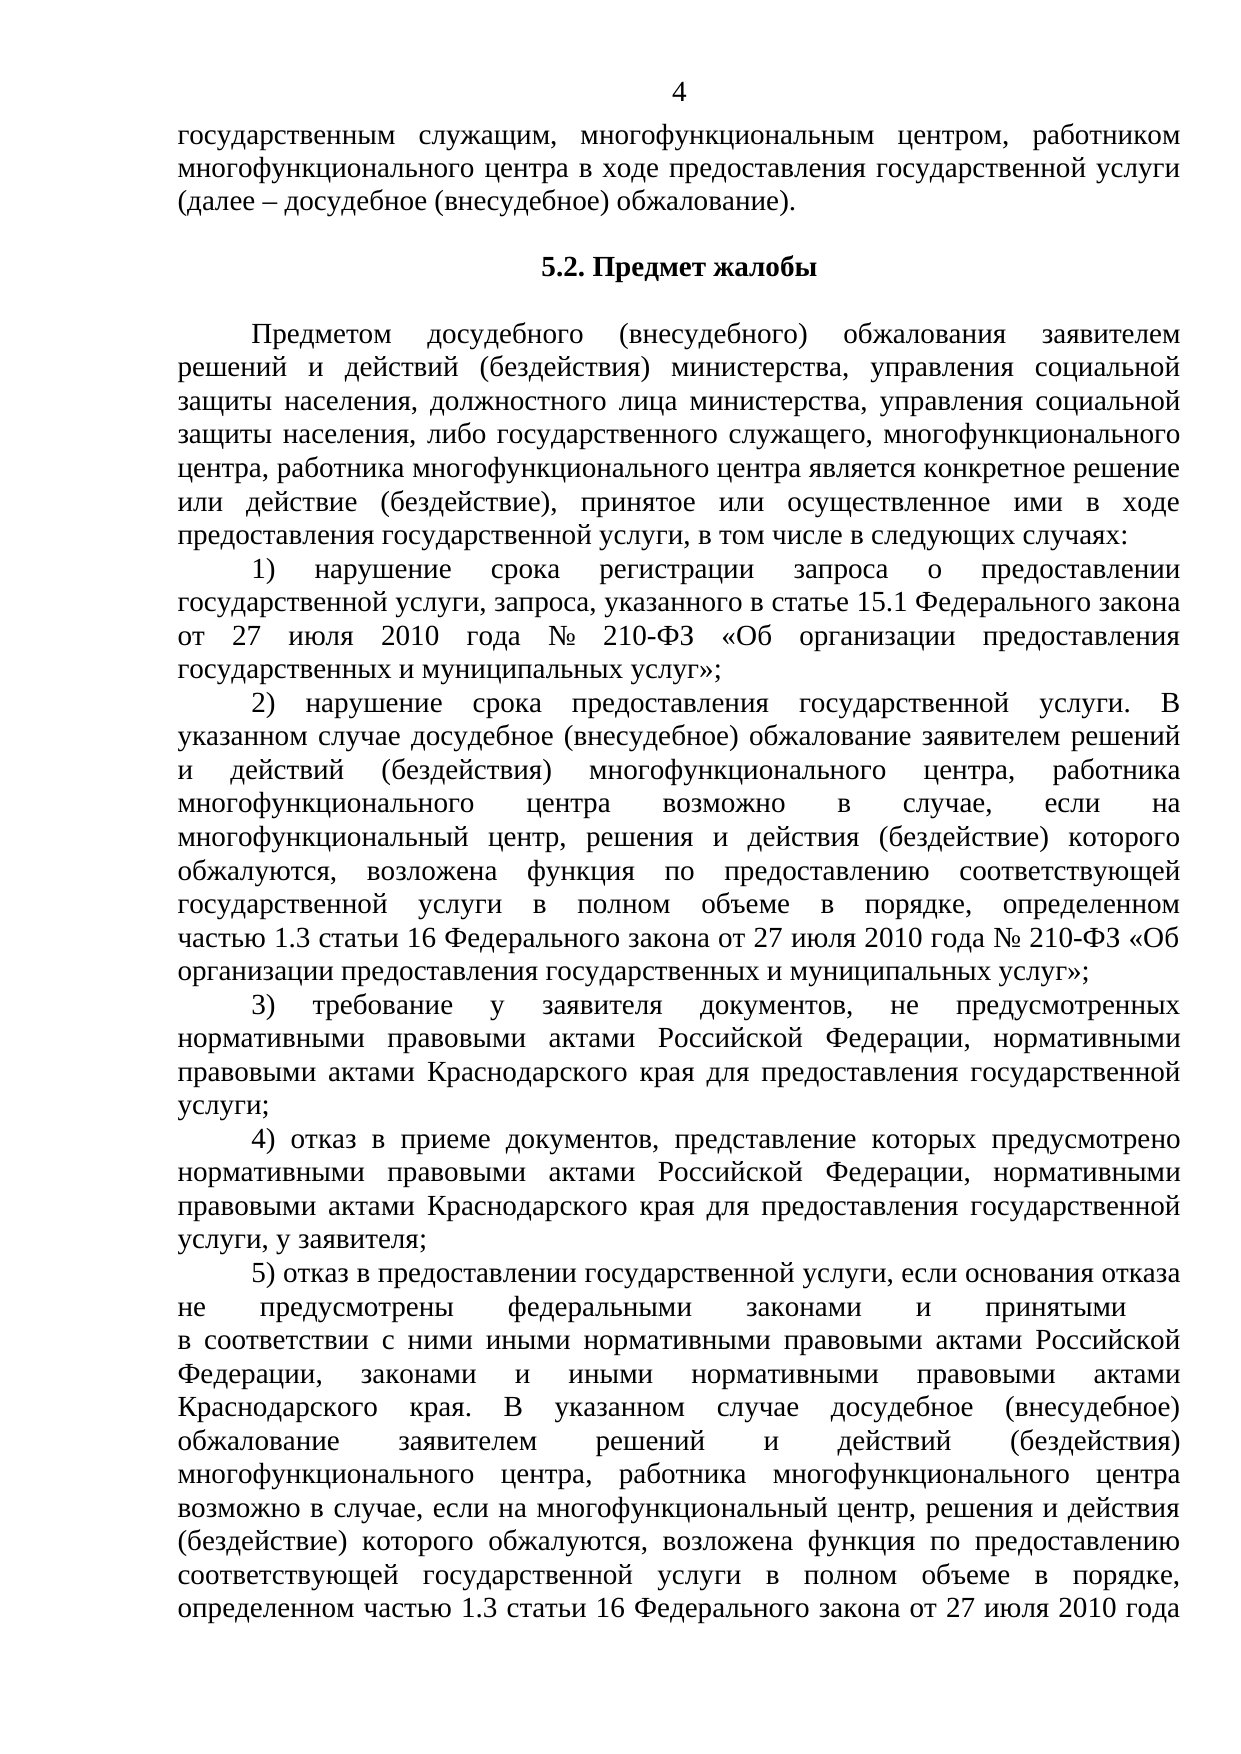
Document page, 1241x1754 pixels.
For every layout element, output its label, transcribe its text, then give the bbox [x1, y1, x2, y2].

text 1) нарушение срока регистрации запроса о предоставлении государственной услуги, запроса, указанного в статье 15.1 Федерального закона от 27 июля 2010 года № 210-ФЗ «Об организации предоставления государственных и муниципальных услуг»; [177, 551, 1181, 685]
text Предметом досудебного (внесудебного) обжалования заявителем решений и действий (бездействия) министерства, управления социальной защиты населения, должностного лица министерства, управления социальной защиты населения, либо государственного служащего, многофункционального центра, работника многофункционального центра является конкретное решение или действие (бездействие), принятое или осуществленное ими в ходе предоставления государственной услуги, в том числе в следующих случаях: [177, 316, 1181, 551]
text 4) отказ в приеме документов, представление которых предусмотрено нормативными правовыми актами Российской Федерации, нормативными правовыми актами Краснодарского края для предоставления государственной услуги, у заявителя; [177, 1121, 1181, 1255]
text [177, 1255, 1181, 1624]
text 2) нарушение срока предоставления государственной услуги. В указанном случае досудебное (внесудебное) обжалование заявителем решений и действий (бездействия) многофункционального центра, работника многофункционального центра возможно в случае, если на многофункциональный центр, решения и действия (бездействие) которого обжалуются, возложена функция по предоставлению соответствующей государственной услуги в полном объеме в порядке, определенном частью 1.3 статьи 16 Федерального закона от 27 июля 2010 года № 210-ФЗ «Об организации предоставления государственных и муниципальных услуг»; [177, 685, 1181, 987]
text 5.2. Предмет жалобы [177, 250, 1181, 283]
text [177, 118, 1181, 217]
text 3) требование у заявителя документов, не предусмотренных нормативными правовыми актами Российской Федерации, нормативными правовыми актами Краснодарского края для предоставления государственной услуги; [177, 987, 1181, 1121]
